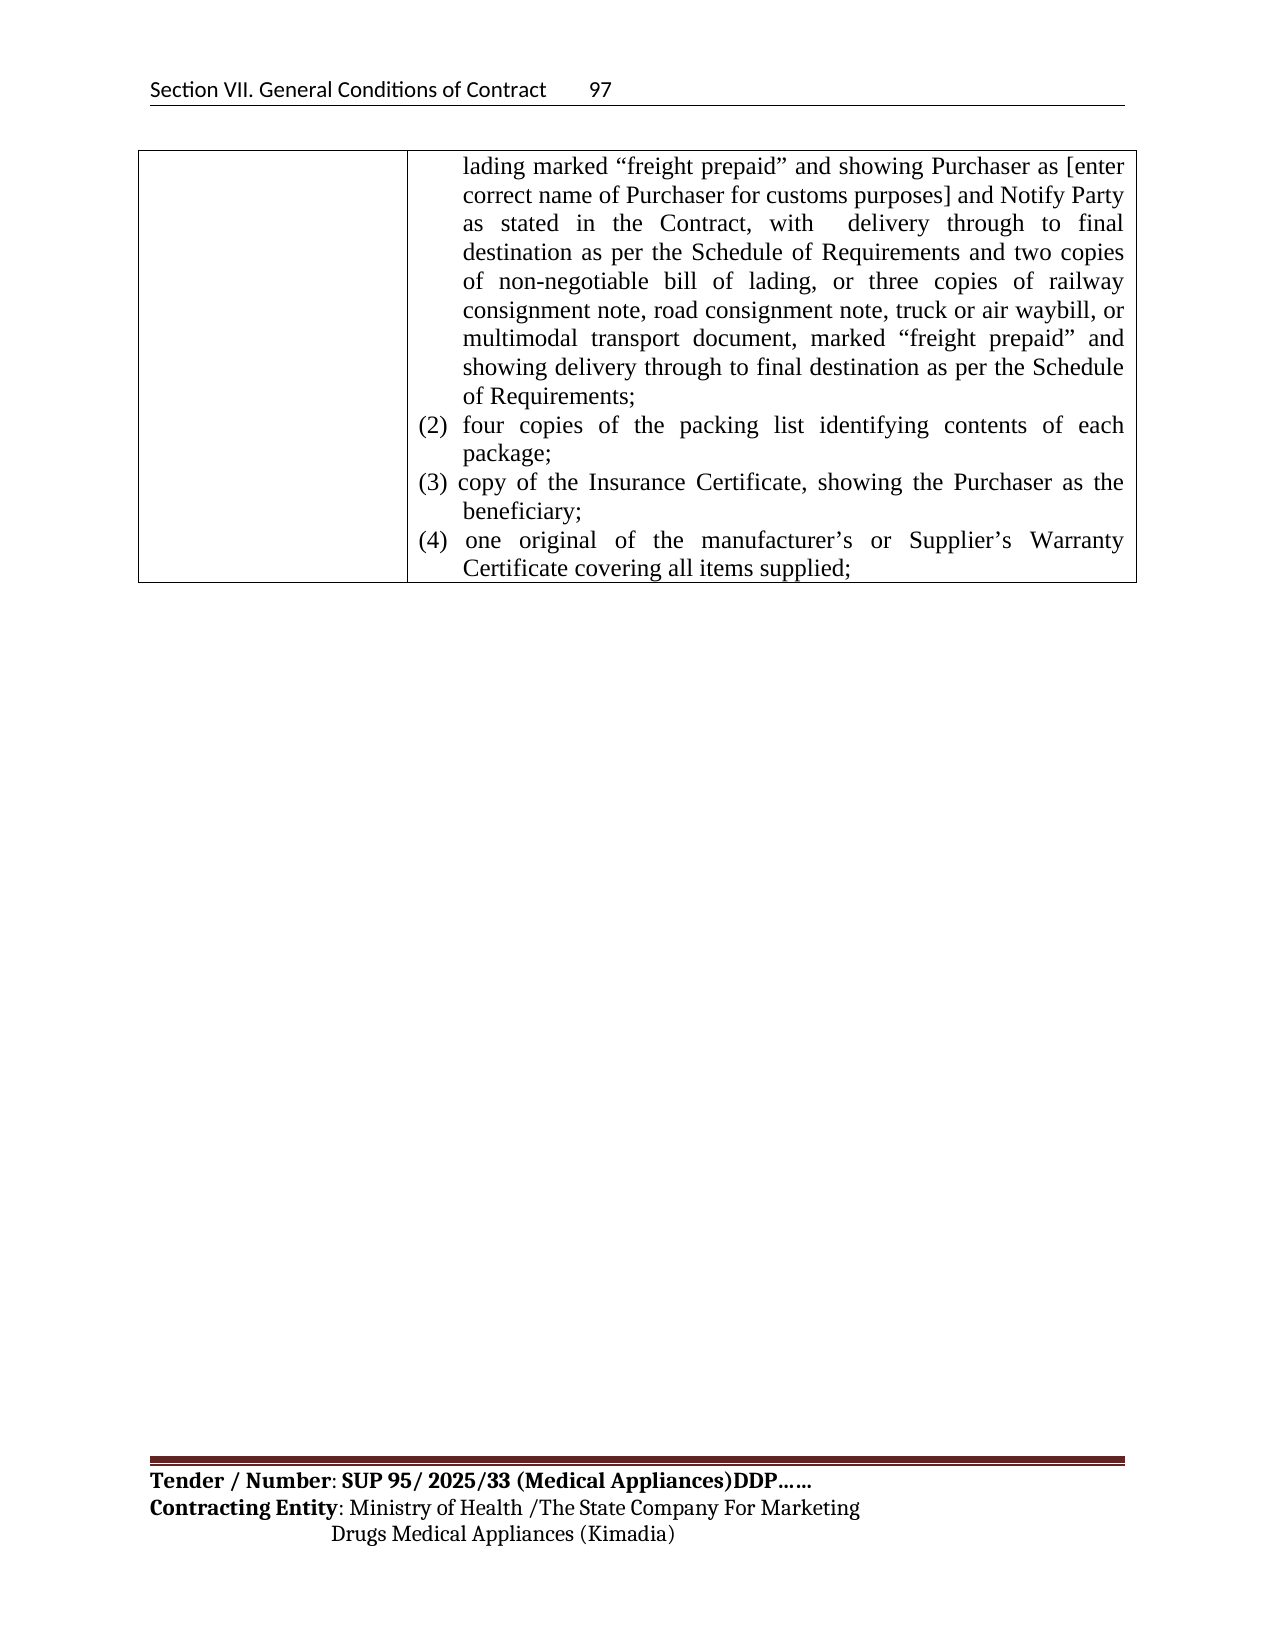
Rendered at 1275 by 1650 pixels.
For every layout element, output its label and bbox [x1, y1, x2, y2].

table_cell [139, 151, 407, 582]
table_cell [408, 151, 1136, 582]
